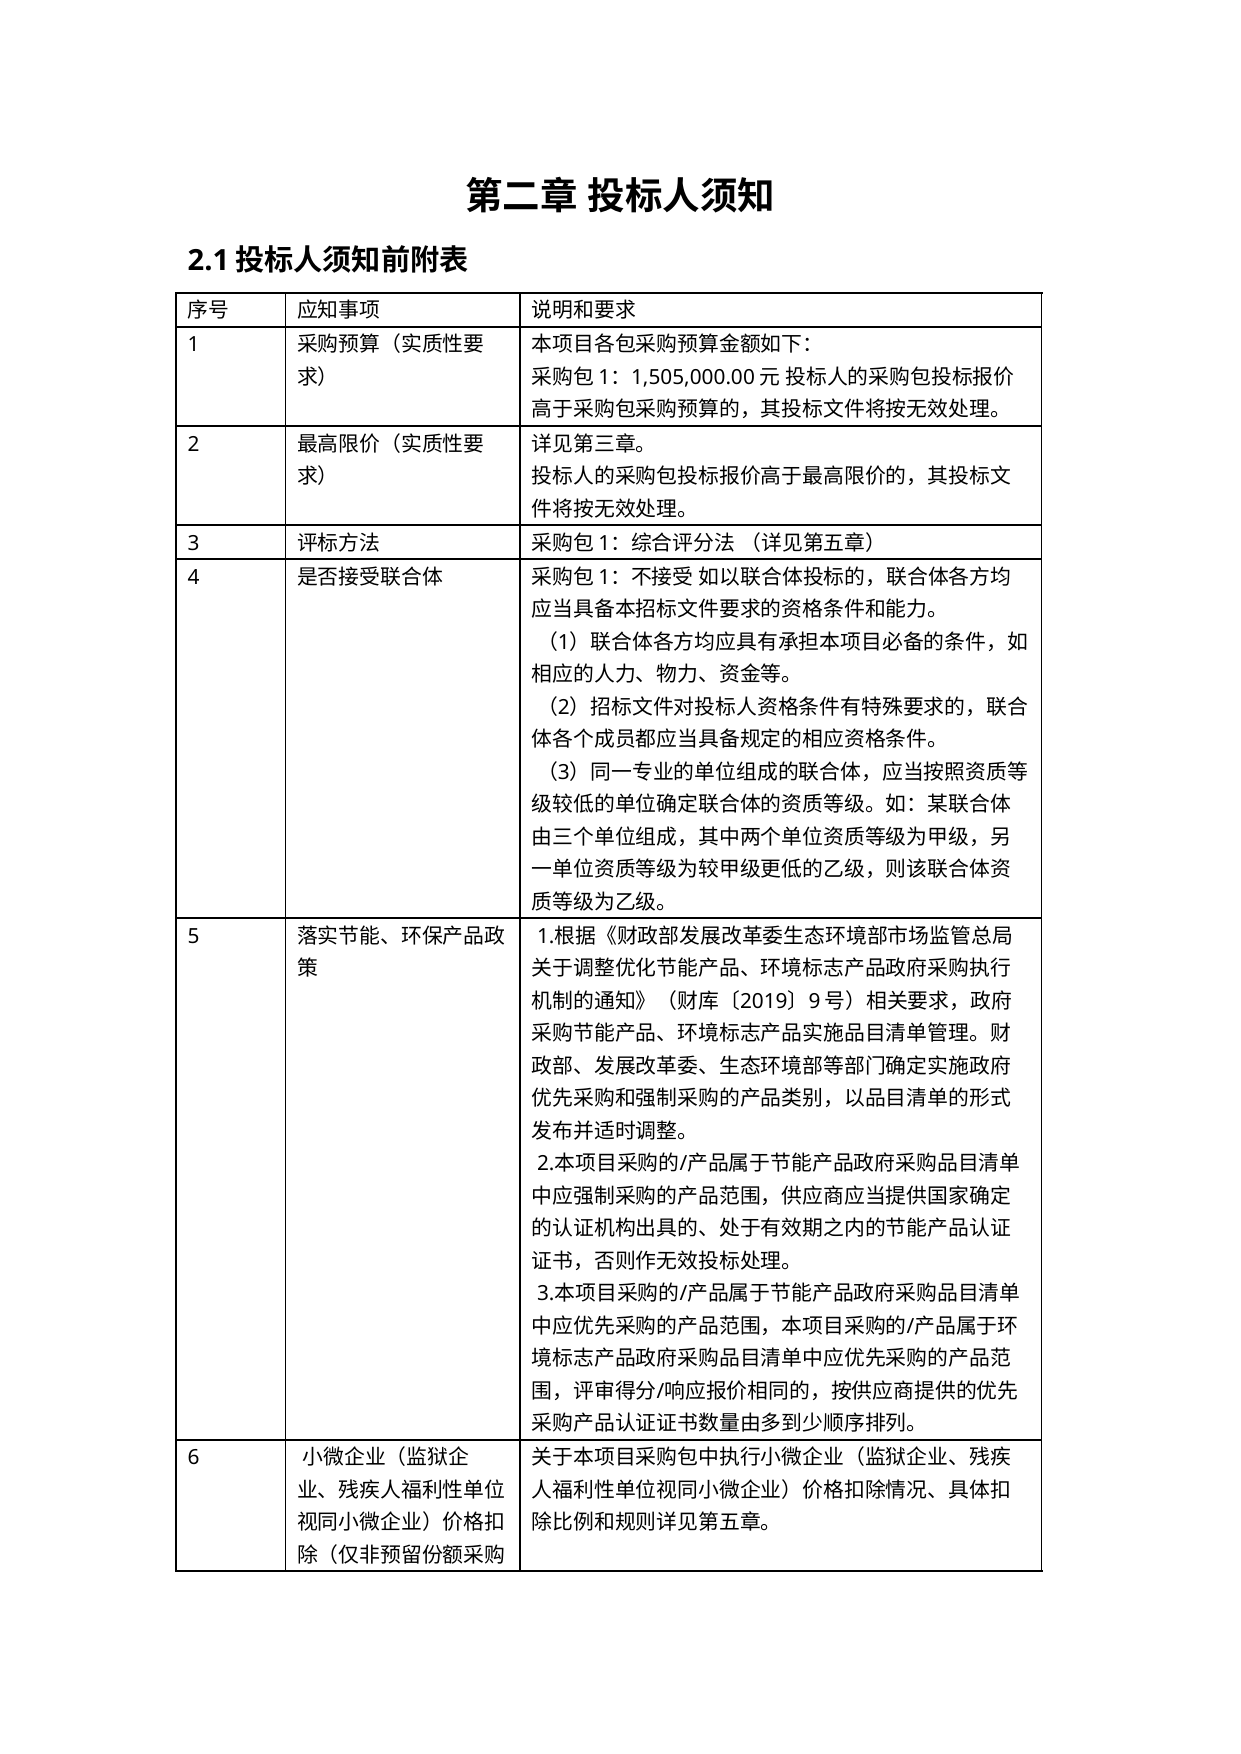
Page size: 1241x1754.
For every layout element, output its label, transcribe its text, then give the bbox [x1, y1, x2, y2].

table_cell 采购预算（实质性要求） [286, 328, 519, 425]
text 第二章 投标人须知 [187, 162, 1053, 227]
table_cell 3 [177, 526, 285, 558]
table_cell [521, 1441, 1041, 1570]
table_cell 6 [177, 1441, 285, 1570]
table_cell 详见第三章。 投标人的采购包投标报价高于最高限价的，其投标文件将按无效处理。 [521, 427, 1041, 524]
table_cell 1 [177, 328, 285, 425]
table_cell 采购包1：综合评分法 （详见第五章） [521, 526, 1041, 558]
text 2.1投标人须知前附表 [187, 227, 1053, 292]
table_cell 是否接受联合体 [286, 560, 519, 917]
table_cell 落实节能、环保产品政策 [286, 919, 519, 1439]
table_cell 最高限价（实质性要求） [286, 427, 519, 524]
table_cell 本项目各包采购预算金额如下： 采购包1：1,505,000.00元 投标人的采购包投标报价高于采购包采购预算的，其投标文件将按无效处理。 [521, 328, 1041, 425]
table_header 应知事项 [286, 294, 519, 326]
table_header 序号 [177, 294, 285, 326]
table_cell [286, 1441, 519, 1570]
table_cell 2 [177, 427, 285, 524]
table_header 说明和要求 [521, 294, 1041, 326]
table_cell 5 [177, 919, 285, 1439]
table_cell 4 [177, 560, 285, 917]
table_cell 采购包1：不接受 如以联合体投标的，联合体各方均应当具备本招标文件要求的资格条件和能力。 （1）联合体各方均应具有承担本项目必备的条件，如相应的人力、物力、资金等。 （2）招标文件对投标人资格条件有特殊要求的，联合体各个成员都应当具备规定的相应资格条件。 （3）同一专业的单位组成的联合体，应当按照资质等级较低的单位确定联合体的资质等级。如：某联合体由三个单位组成，其中两个单位资质等级为甲级，另一单位资质等级为较甲级更低的乙级，则该联合体资质等级为乙级。 [521, 560, 1041, 917]
table_cell 评标方法 [286, 526, 519, 558]
table_cell 1.根据《财政部发展改革委生态环境部市场监管总局关于调整优化节能产品、环境标志产品政府采购执行机制的通知》（财库〔2019〕9号）相关要求，政府采购节能产品、环境标志产品实施品目清单管理。财政部、发展改革委、生态环境部等部门确定实施政府优先采购和强制采购的产品类别，以品目清单的形式发布并适时调整。 2.本项目采购的/产品属于节能产品政府采购品目清单中应强制采购的产品范围，供应商应当提供国家确定的认证机构出具的、处于有效期之内的节能产品认证证书，否则作无效投标处理。 3.本项目采购的/产品属于节能产品政府采购品目清单中应优先采购的产品范围，本项目采购的/产品属于环境标志产品政府采购品目清单中应优先采购的产品范围，评审得分/响应报价相同的，按供应商提供的优先采购产品认证证书数量由多到少顺序排列。 [521, 919, 1041, 1439]
